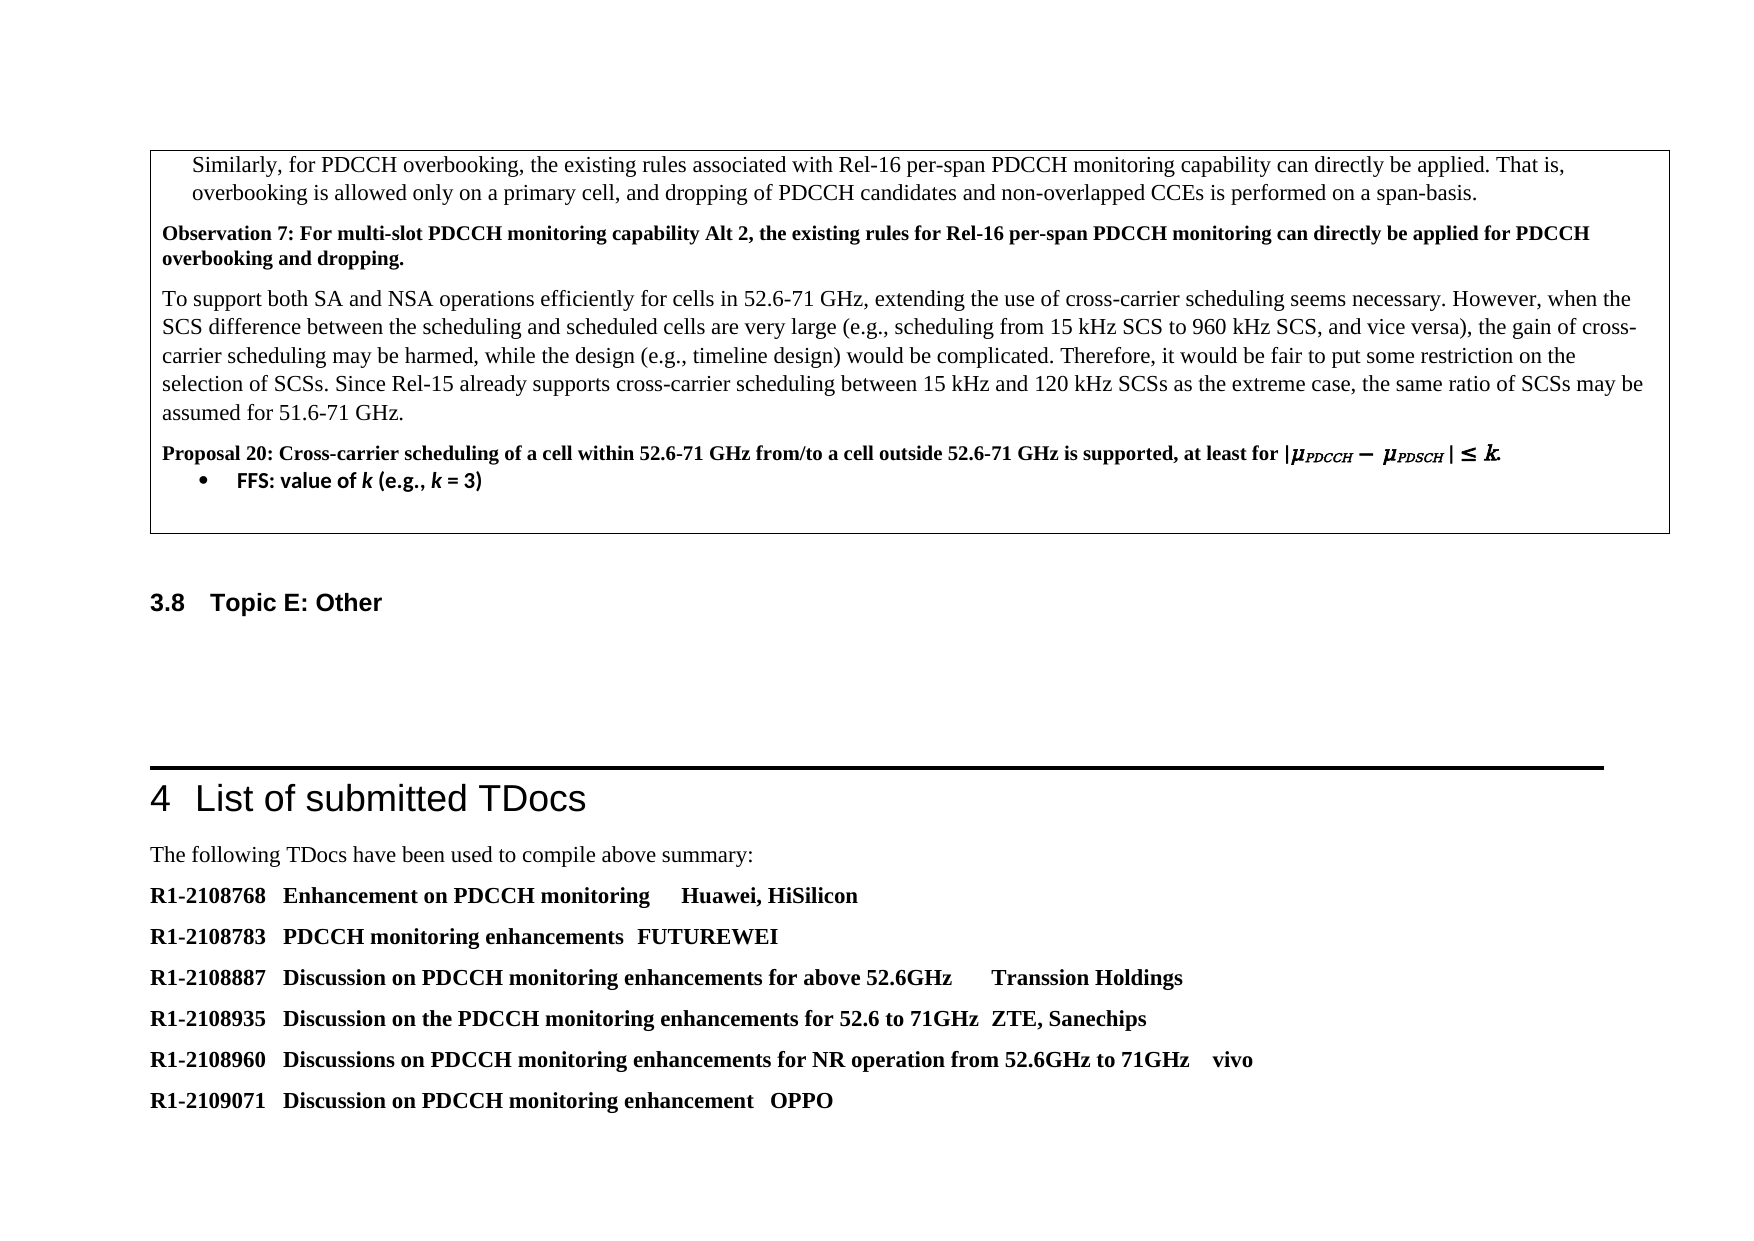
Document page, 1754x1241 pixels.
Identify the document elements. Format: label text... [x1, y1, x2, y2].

text R1-2108768 Enhancement on PDCCH monitoring Huawei, HiSilicon [150, 882, 1604, 908]
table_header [151, 151, 1669, 533]
subtitle List of submitted TDocs [150, 770, 1604, 819]
text R1-2108783 PDCCH monitoring enhancements FUTUREWEI [150, 923, 1604, 949]
text R1-2108935 Discussion on the PDCCH monitoring enhancements for 52.6 to 71GHz ZTE, Sanechips [150, 1005, 1604, 1031]
text The following TDocs have been used to compile above summary: [150, 841, 1604, 867]
text R1-2109071 Discussion on PDCCH monitoring enhancement OPPO [150, 1087, 1604, 1113]
text R1-2108887 Discussion on PDCCH monitoring enhancements for above 52.6GHz Transsion Holdings [150, 964, 1604, 990]
text R1-2108960 Discussions on PDCCH monitoring enhancements for NR operation from 52.6GHz to 71GHz vivo [150, 1046, 1604, 1072]
subtitle Topic E: Other [150, 588, 1604, 616]
